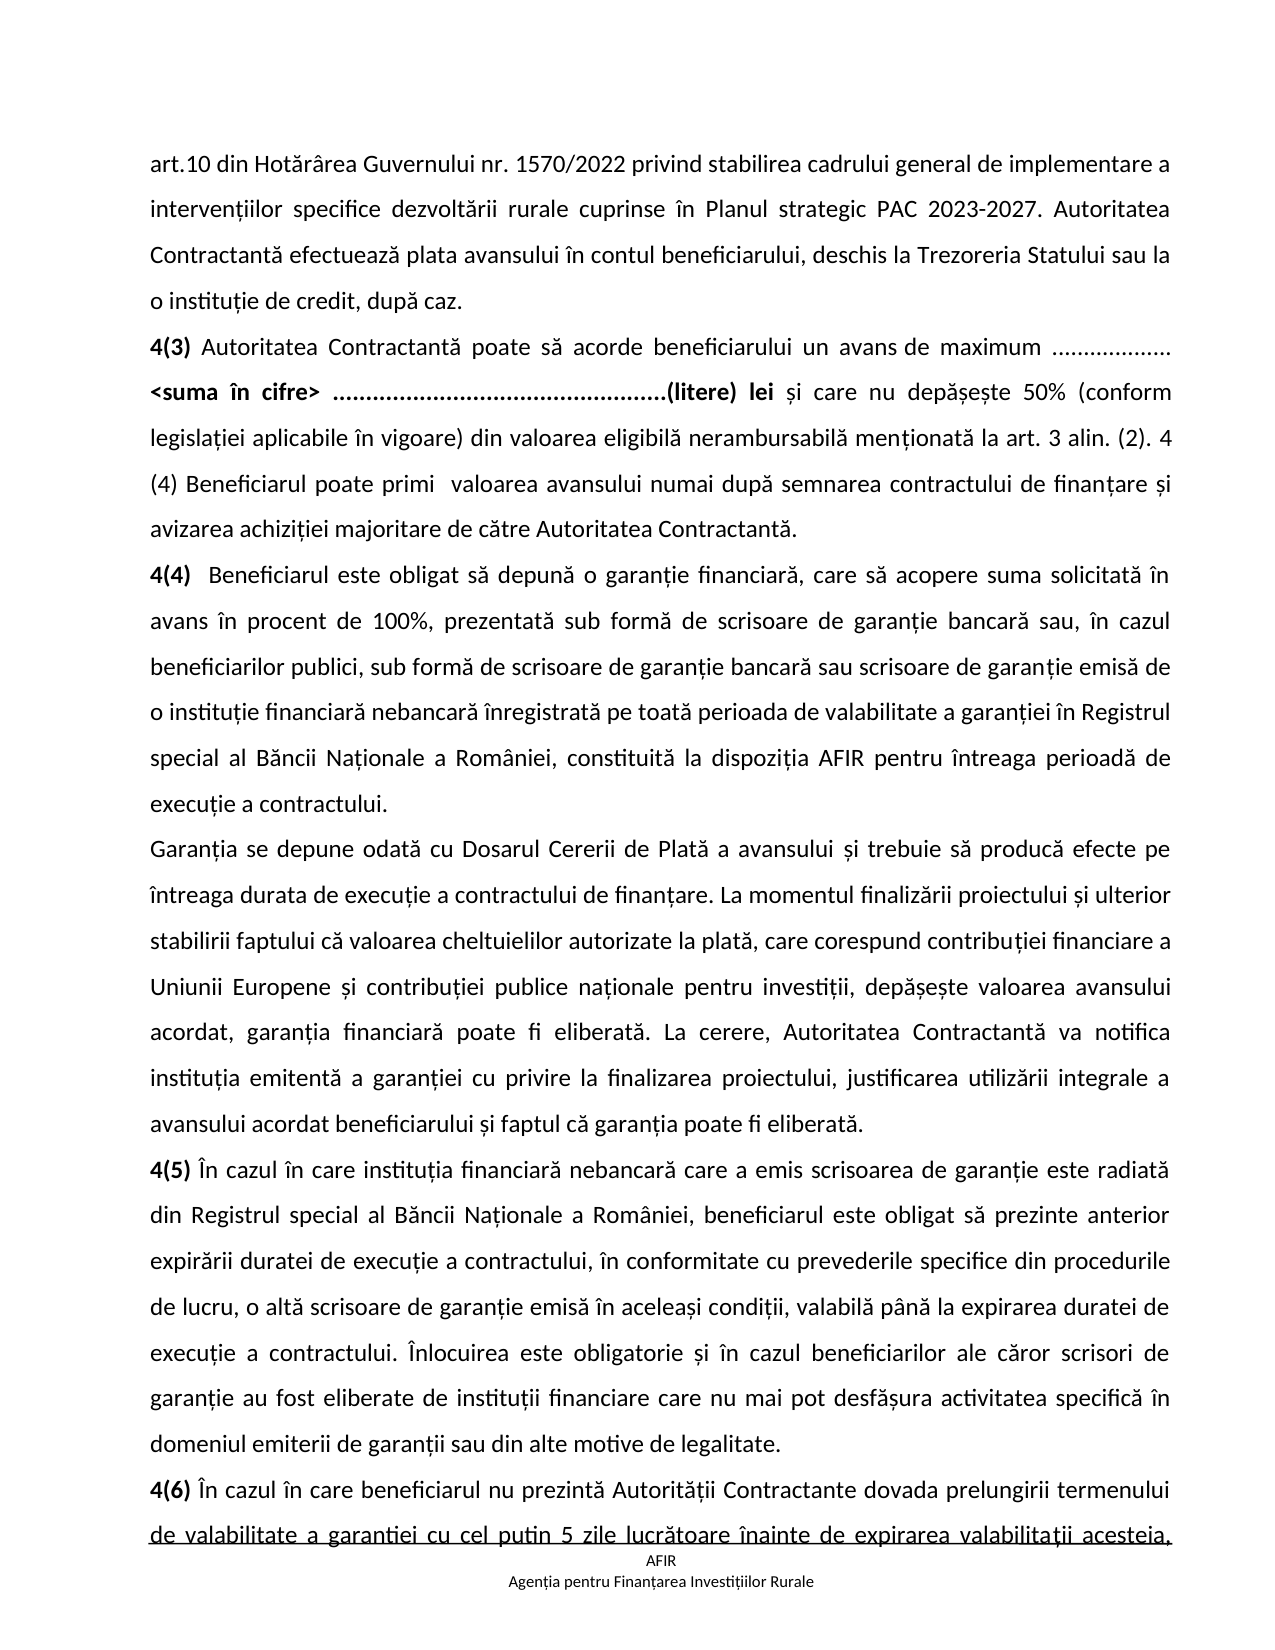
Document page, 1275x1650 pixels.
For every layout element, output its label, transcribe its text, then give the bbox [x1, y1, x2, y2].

text 4(5) În cazul în care instituţia financiară nebancară care a emis scrisoarea de garanţie este radiată din Registrul special al Băncii Naţionale a României, beneficiarul este obligat să prezinte anterior expirării duratei de execuţie a contractului, în conformitate cu prevederile specifice din procedurile de lucru, o altă scrisoare de garanţie emisă în aceleaşi condiţii, valabilă până la expirarea duratei de execuţie a contractului. Înlocuirea este obligatorie şi în cazul beneficiarilor ale căror scrisori de garanţie au fost eliberate de instituţii financiare care nu mai pot desfăşura activitatea specifică în domeniul emiterii de garanţii sau din alte motive de legalitate. [150, 1154, 1172, 1459]
text Garanţia se depune odată cu Dosarul Cererii de Plată a avansului și trebuie să producă efecte pe întreaga durata de execuție a contractului de finanțare. La momentul finalizării proiectului şi ulterior stabilirii faptului că valoarea cheltuielilor autorizate la plată, care corespund contribuției financiare a Uniunii Europene și contribuției publice naționale pentru investiții, depăşeşte valoarea avansului acordat, garanţia financiară poate fi eliberată. La cerere, Autoritatea Contractantă va notifica instituţia emitentă a garanţiei cu privire la finalizarea proiectului, justificarea utilizării integrale a avansului acordat beneficiarului şi faptul că garanţia poate fi eliberată. [150, 834, 1172, 1138]
text 4(3) Autoritatea Contractantă poate să acorde beneficiarului un avans de maximum ................... <suma în cifre> ..................................................(litere) lei şi care nu depăşeşte 50% (conform legislaţiei aplicabile în vigoare) din valoarea eligibilă nerambursabilă menționată la art. 3 alin. (2). 4 (4) Beneficiarul poate primi valoarea avansului numai după semnarea contractului de finanțare și avizarea achiziției majoritare de către Autoritatea Contractantă. [150, 331, 1172, 544]
text 4(4) Beneficiarul este obligat să depună o garanţie financiară, care să acopere suma solicitată în avans în procent de 100%, prezentată sub formă de scrisoare de garanţie bancară sau, în cazul beneficiarilor publici, sub formă de scrisoare de garanţie bancară sau scrisoare de garanție emisă de o instituţie financiară nebancară înregistrată pe toată perioada de valabilitate a garanţiei în Registrul special al Băncii Naţionale a României, constituită la dispoziția AFIR pentru întreaga perioadă de execuție a contractului. [150, 559, 1172, 818]
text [150, 1474, 1172, 1550]
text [150, 148, 1172, 315]
